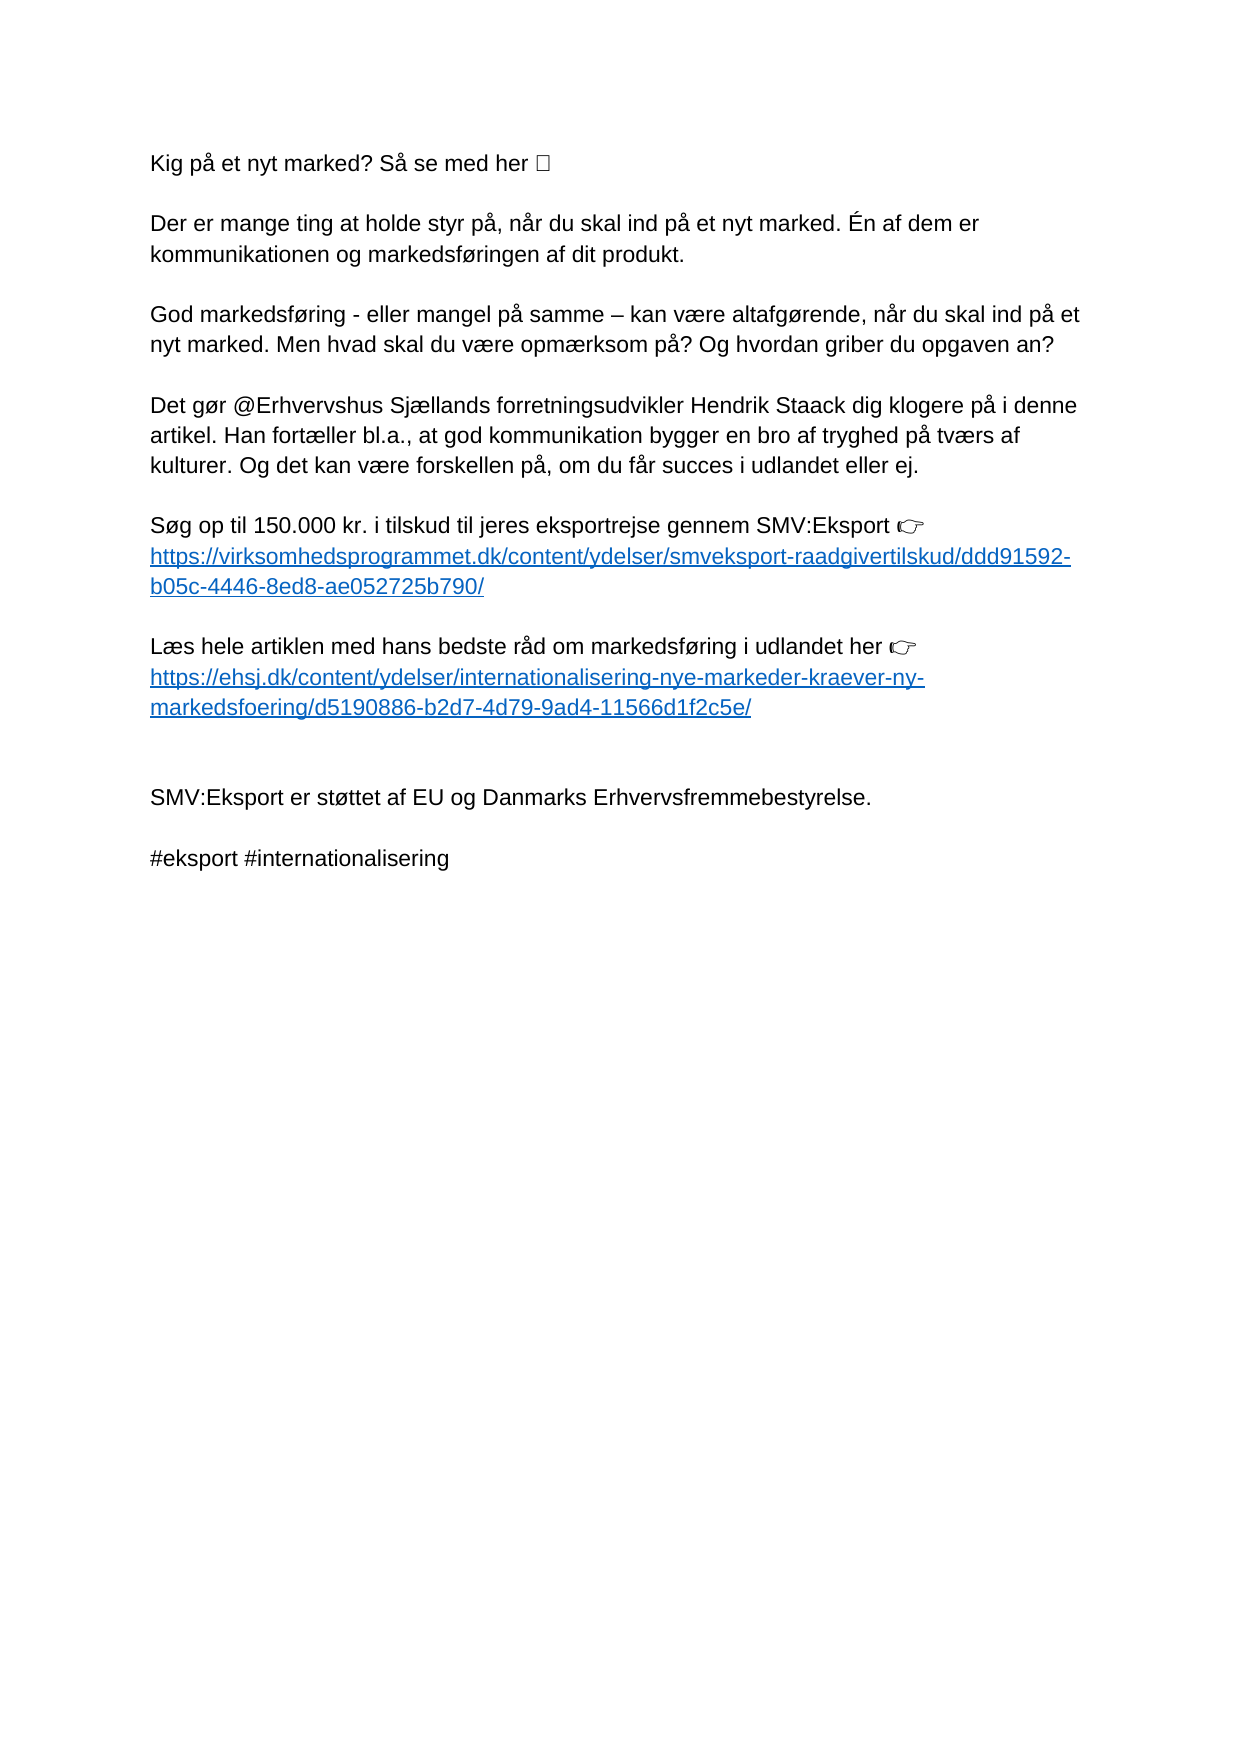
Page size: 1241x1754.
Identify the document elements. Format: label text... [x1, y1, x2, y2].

text Søg op til 150.000 kr. i tilskud til jeres eksportrejse gennem SMV:Eksport 👉 https://virksomhedsprogrammet.dk/content/ydelser/smveksport-raadgivertilskud/ddd91592-b05c-4446-8ed8-ae052725b790/ [150, 512, 1090, 599]
text #eksport #internationalisering [150, 845, 1090, 871]
text Læs hele artiklen med hans bedste råd om markedsføring i udlandet her 👉 https://ehsj.dk/content/ydelser/internationalisering-nye-markeder-kraever-ny-markedsfoering/d5190886-b2d7-4d79-9ad4-11566d1f2c5e/ [150, 633, 1090, 720]
text Der er mange ting at holde styr på, når du skal ind på et nyt marked. Én af dem er kommunikationen og markedsføringen af dit produkt. [150, 210, 1090, 267]
text Kig på et nyt marked? Så se med her 💡 [150, 150, 1090, 176]
text SMV:Eksport er støttet af EU og Danmarks Erhvervsfremmebestyrelse. [150, 784, 1090, 811]
text God markedsføring - eller mangel på samme – kan være altafgørende, når du skal ind på et nyt marked. Men hvad skal du være opmærksom på? Og hvordan griber du opgaven an? [150, 301, 1090, 358]
text Det gør @Erhvervshus Sjællands forretningsudvikler Hendrik Staack dig klogere på i denne artikel. Han fortæller bl.a., at god kommunikation bygger en bro af tryghed på tværs af kulturer. Og det kan være forskellen på, om du får succes i udlandet eller ej. [150, 392, 1090, 478]
